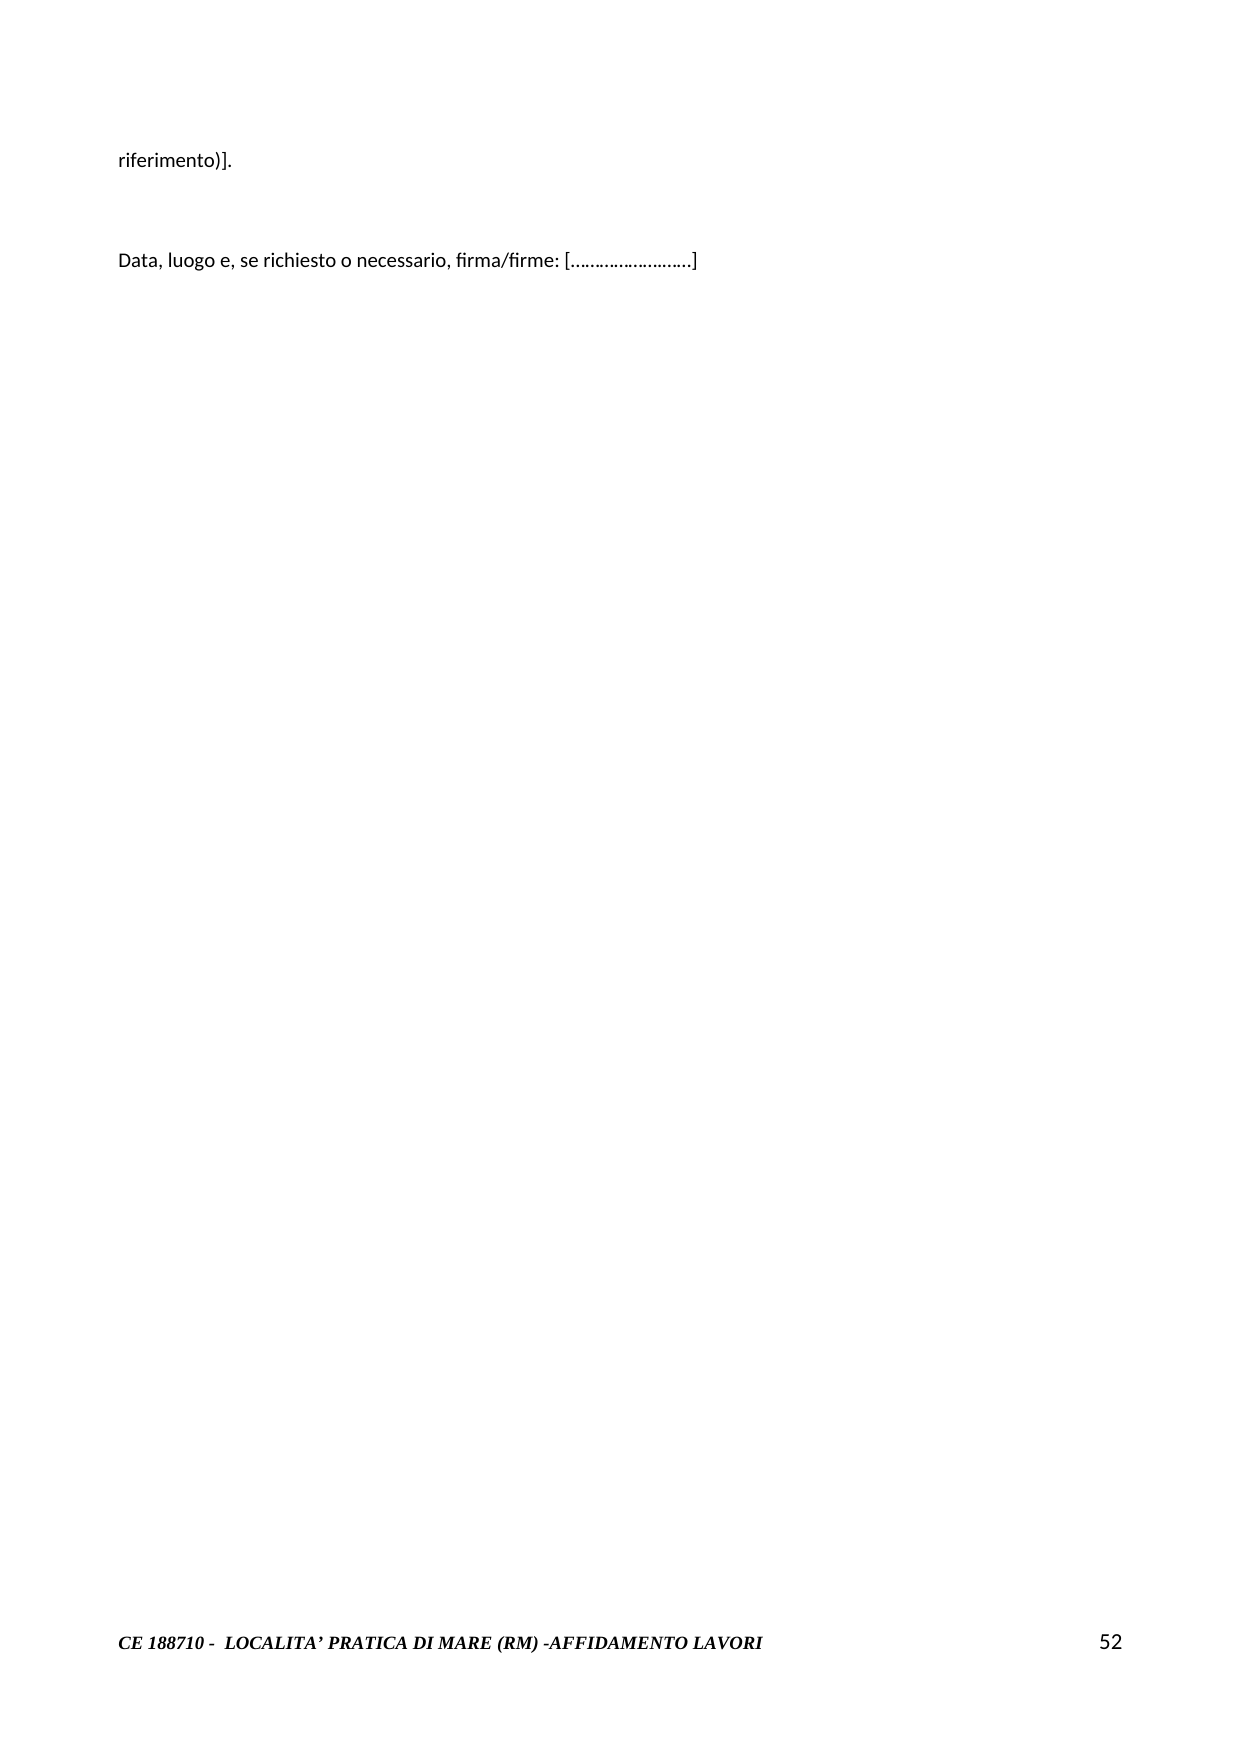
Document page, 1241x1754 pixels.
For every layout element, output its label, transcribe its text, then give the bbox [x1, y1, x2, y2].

text Data, luogo e, se richiesto o necessario, firma/firme: [……………….……] [118, 248, 1107, 273]
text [118, 148, 1107, 173]
